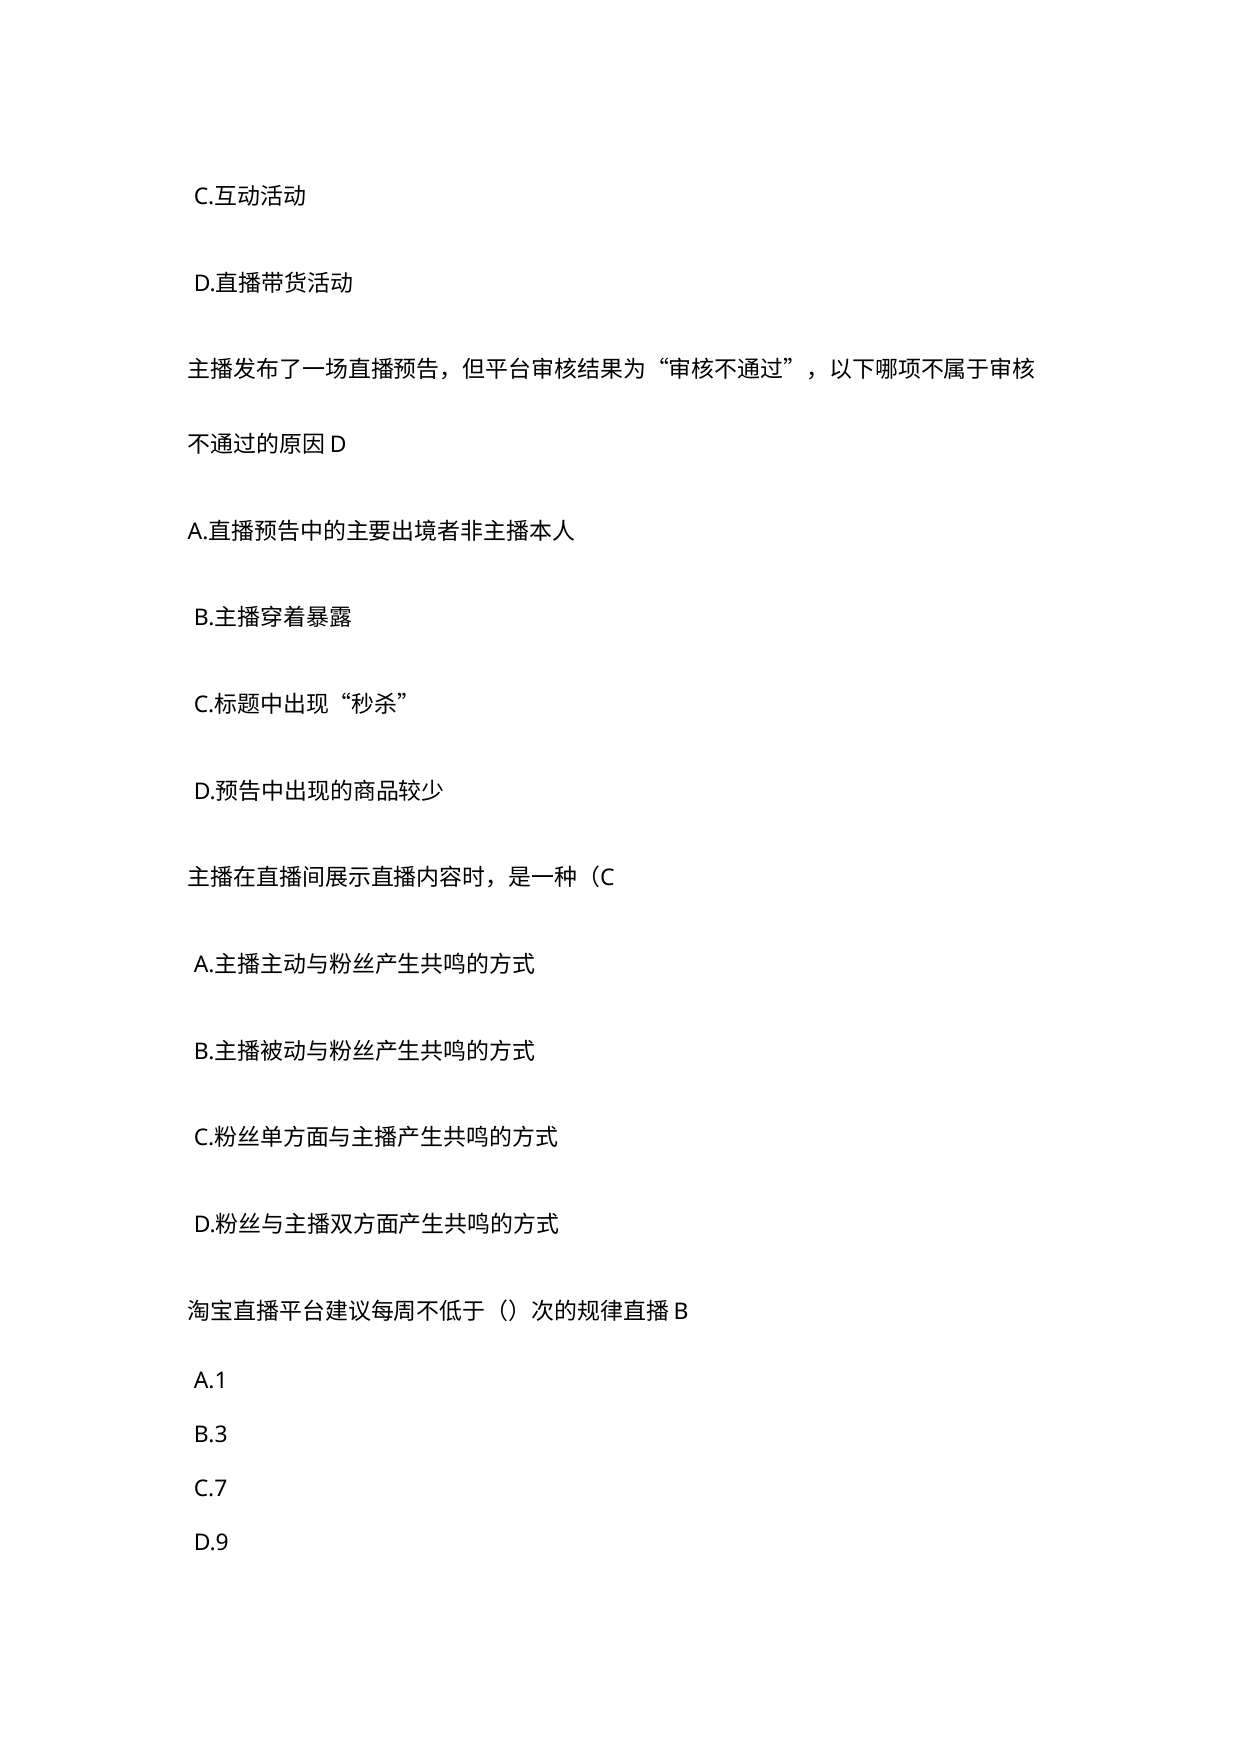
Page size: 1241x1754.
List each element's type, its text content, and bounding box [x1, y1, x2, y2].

text C.标题中出现“秒杀” [187, 670, 1053, 735]
text B.3 [187, 1417, 1053, 1450]
text D.粉丝与主播双方面产生共鸣的方式 [187, 1190, 1053, 1255]
text C.7 [187, 1471, 1053, 1503]
text C.互动活动 [187, 162, 1053, 227]
text C.粉丝单方面与主播产生共鸣的方式 [187, 1103, 1053, 1168]
text A.直播预告中的主要出境者非主播本人 [187, 497, 1053, 562]
text D.9 [187, 1525, 1053, 1557]
text D.直播带货活动 [187, 249, 1053, 314]
text B.主播穿着暴露 [187, 583, 1053, 648]
text B.主播被动与粉丝产生共鸣的方式 [187, 1017, 1053, 1082]
text D.预告中出现的商品较少 [187, 757, 1053, 822]
text 主播发布了一场直播预告，但平台审核结果为“审核不通过”，以下哪项不属于审核不通过的原因D [187, 335, 1053, 475]
text A.1 [187, 1363, 1053, 1396]
text 主播在直播间展示直播内容时，是一种（C [187, 843, 1053, 908]
text A.主播主动与粉丝产生共鸣的方式 [187, 930, 1053, 995]
text 淘宝直播平台建议每周不低于（）次的规律直播B [187, 1277, 1053, 1342]
